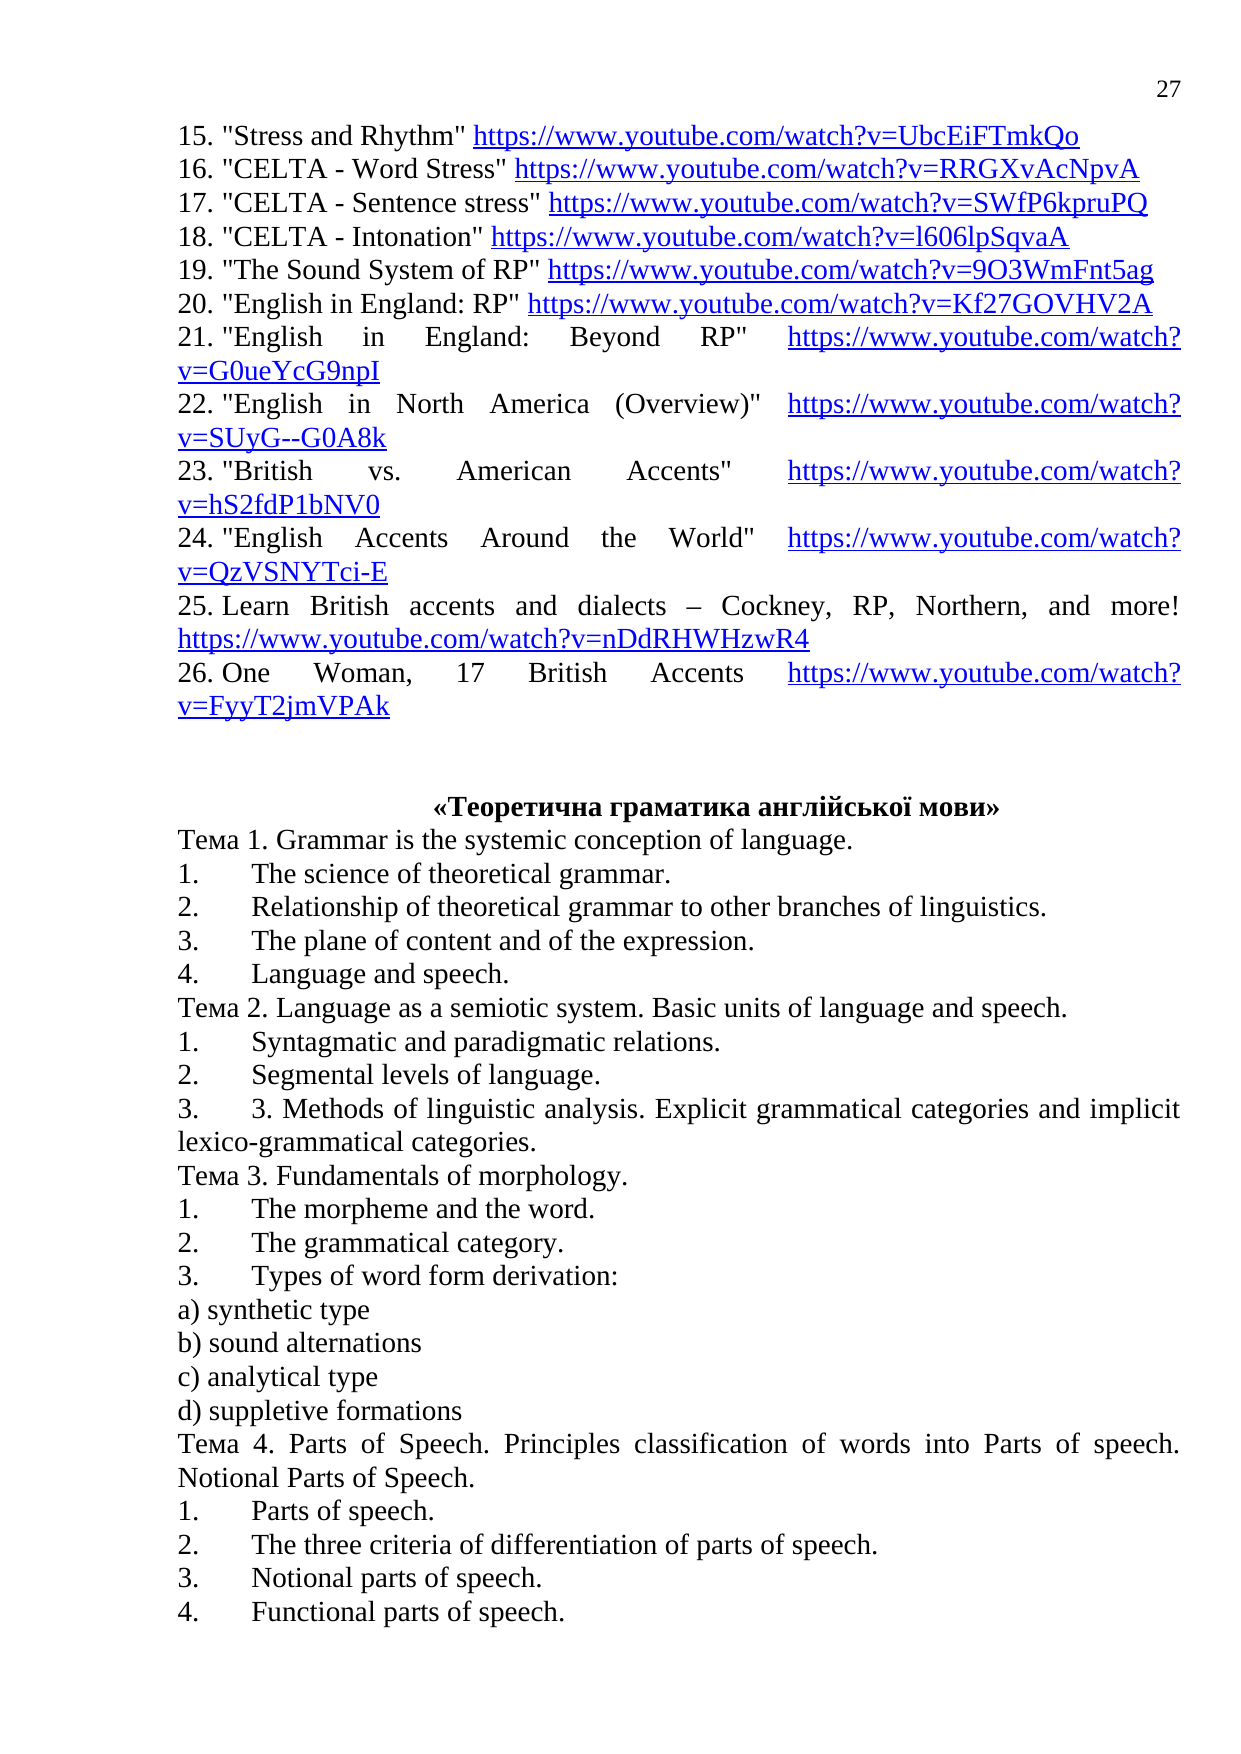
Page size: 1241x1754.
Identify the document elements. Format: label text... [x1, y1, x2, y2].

text Тема 2. Language as a semiotic system. Basic units of language and speech. [177, 990, 1181, 1024]
list "CELTA - Word Stress" https://www.youtube.com/watch?v=RRGXvAcNpvA [177, 152, 1181, 185]
list "CELTA - Sentence stress" https://www.youtube.com/watch?v=SWfP6kpruPQ [177, 185, 1181, 219]
list "Stress and Rhythm" https://www.youtube.com/watch?v=UbcEiFTmkQo [177, 118, 1181, 152]
text 1. Parts of speech. [177, 1493, 1181, 1527]
text Тема 4. Parts of Speech. Principles classification of words into Parts of speech. Notional Parts of Speech. [177, 1426, 1181, 1493]
text a) synthetic type [177, 1292, 1181, 1326]
text 2. The three criteria of differentiation of parts of speech. [177, 1527, 1181, 1560]
list Learn British accents and dialects – Cockney, RP, Northern, and more! https://www.youtube.com/watch?v=nDdRHWHzwR4 [177, 588, 1181, 655]
list One Woman, 17 British Accents https://www.youtube.com/watch?v=FyyT2jmVPAk [177, 655, 1181, 722]
text d) suppletive formations [177, 1393, 1181, 1426]
text c) analytical type [177, 1359, 1181, 1393]
text 1. The morpheme and the word. [177, 1191, 1181, 1225]
list "English in England: RP" https://www.youtube.com/watch?v=Kf27GOVHV2A [177, 286, 1181, 319]
text b) sound alternations [177, 1326, 1181, 1359]
text 1. The science of theoretical grammar. [177, 856, 1181, 889]
list "CELTA - Intonation" https://www.youtube.com/watch?v=l606lpSqvaA [177, 219, 1181, 252]
list "The Sound System of RP" https://www.youtube.com/watch?v=9O3WmFnt5ag [177, 252, 1181, 286]
text 3. 3. Methods of linguistic analysis. Explicit grammatical categories and implicit lexico-grammatical categories. [177, 1091, 1181, 1158]
text 4. Language and speech. [177, 957, 1181, 990]
list "English Accents Around the World" https://www.youtube.com/watch?v=QzVSNYTci-E [177, 521, 1181, 588]
text «Теоретична граматика англійської мови» [177, 789, 1181, 822]
text 2. Relationship of theoretical grammar to other branches of linguistics. [177, 889, 1181, 923]
text 3. Types of word form derivation: [177, 1258, 1181, 1292]
text 1. Syntagmatic and paradigmatic relations. [177, 1024, 1181, 1057]
text Тема 3. Fundamentals of morphology. [177, 1158, 1181, 1191]
text 2. The grammatical category. [177, 1225, 1181, 1258]
text 2. Segmental levels of language. [177, 1057, 1181, 1091]
list "English in North America (Overview)" https://www.youtube.com/watch?v=SUyG--G0A8k [177, 386, 1181, 453]
list "British vs. American Accents" https://www.youtube.com/watch?v=hS2fdP1bNV0 [177, 453, 1181, 521]
text 3. The plane of content and of the expression. [177, 923, 1181, 957]
text 3. Notional parts of speech. [177, 1560, 1181, 1594]
text 4. Functional parts of speech. [177, 1594, 1181, 1627]
text Тема 1. Grammar is the systemic conception of language. [177, 822, 1181, 856]
list "English in England: Beyond RP" https://www.youtube.com/watch?v=G0ueYcG9npI [177, 319, 1181, 386]
